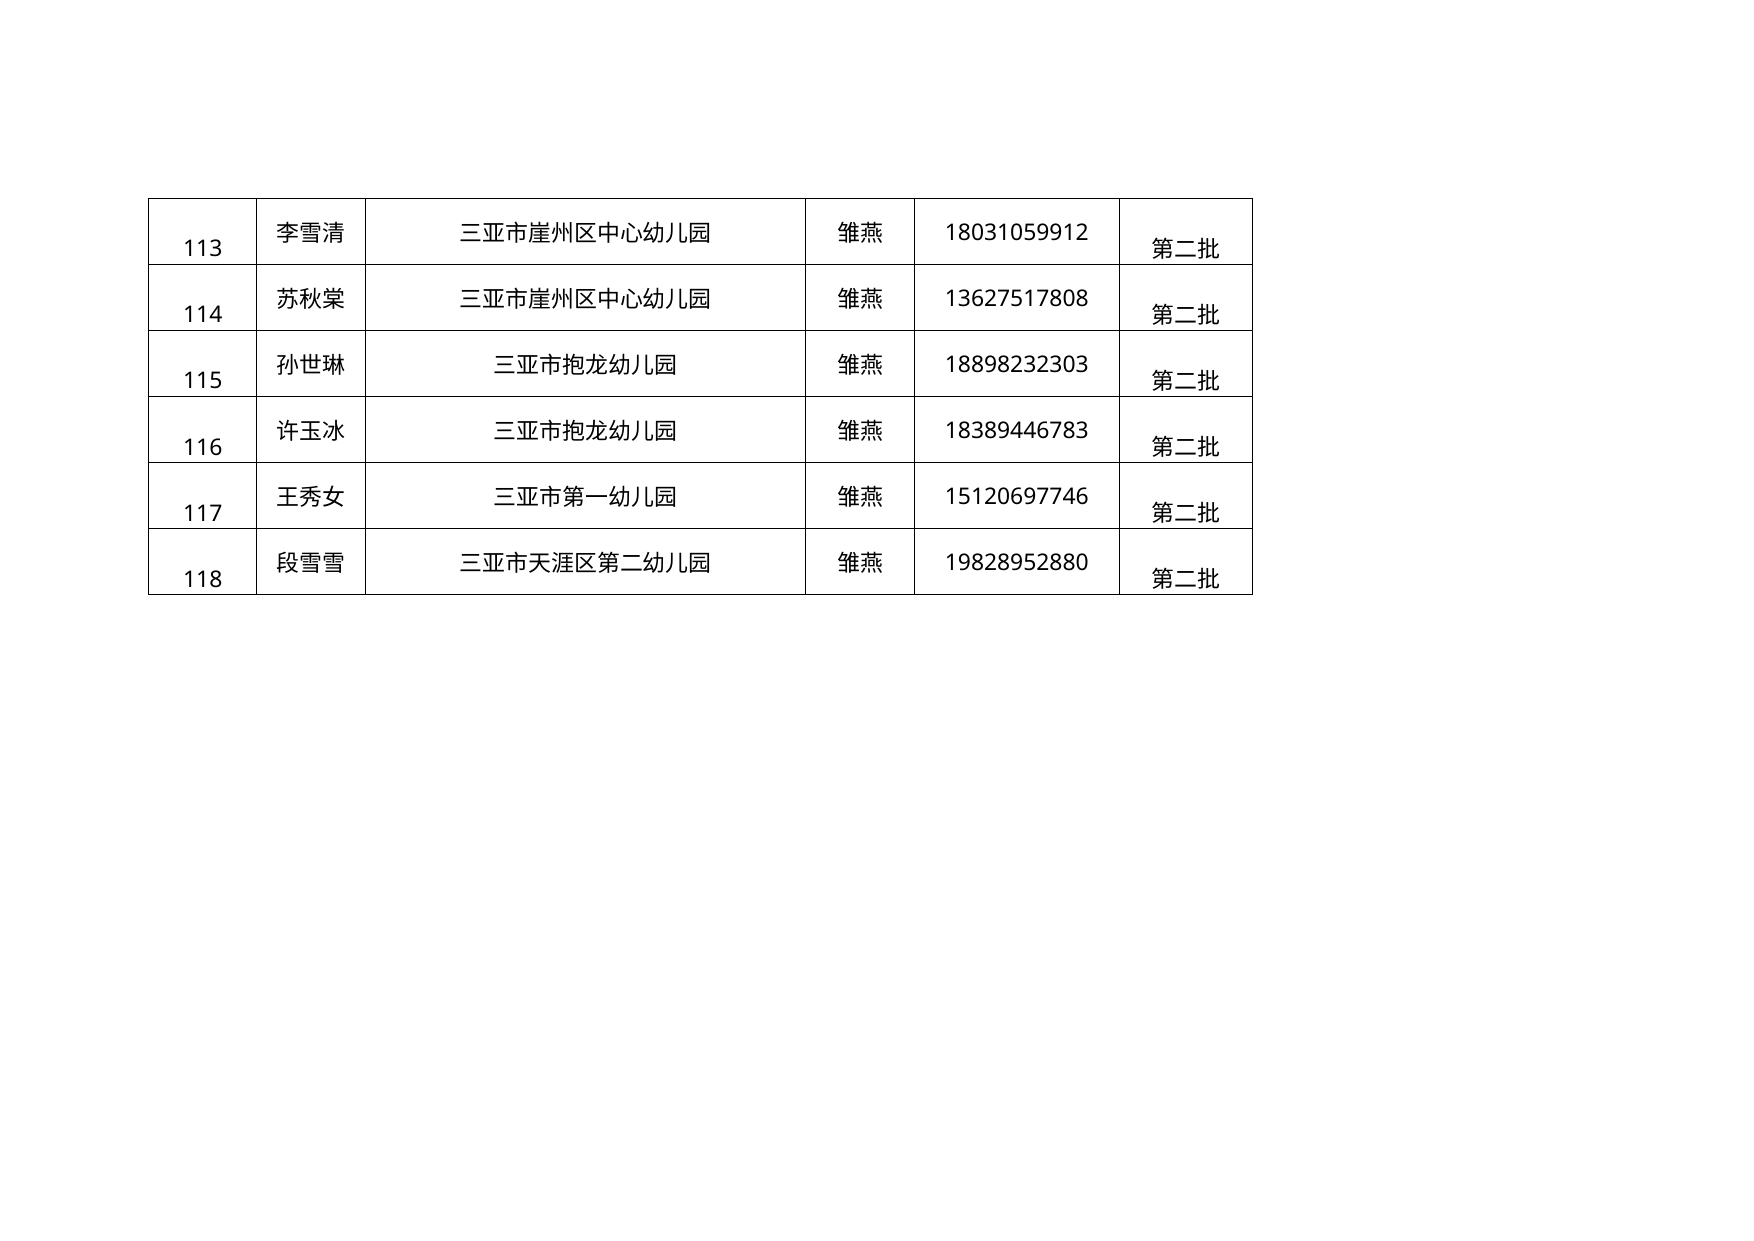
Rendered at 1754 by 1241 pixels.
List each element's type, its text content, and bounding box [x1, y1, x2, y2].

table_cell 第二批 [1120, 397, 1252, 462]
table_cell 113 [149, 199, 256, 264]
table_cell 许玉冰 [257, 397, 365, 462]
table_cell 13627517808 [915, 265, 1119, 330]
table_cell 117 [149, 463, 256, 528]
table_cell 雏燕 [806, 199, 914, 264]
table_cell 第二批 [1120, 529, 1252, 594]
table_cell 第二批 [1120, 331, 1252, 396]
table_cell 李雪清 [257, 199, 365, 264]
table_cell 雏燕 [806, 397, 914, 462]
table_cell 段雪雪 [257, 529, 365, 594]
table_cell 三亚市崖州区中心幼儿园 [366, 265, 805, 330]
table_cell 18898232303 [915, 331, 1119, 396]
table_cell 第二批 [1120, 265, 1252, 330]
table_cell 孙世琳 [257, 331, 365, 396]
table_cell 雏燕 [806, 529, 914, 594]
table_cell 15120697746 [915, 463, 1119, 528]
table_cell 三亚市天涯区第二幼儿园 [366, 529, 805, 594]
table_cell 19828952880 [915, 529, 1119, 594]
table_cell 雏燕 [806, 265, 914, 330]
table_cell 第二批 [1120, 199, 1252, 264]
table_cell 第二批 [1120, 463, 1252, 528]
table_cell 三亚市抱龙幼儿园 [366, 331, 805, 396]
table_cell 115 [149, 331, 256, 396]
table_cell 118 [149, 529, 256, 594]
table_cell 雏燕 [806, 463, 914, 528]
table_cell 苏秋棠 [257, 265, 365, 330]
table_cell 三亚市崖州区中心幼儿园 [366, 199, 805, 264]
table_cell 三亚市抱龙幼儿园 [366, 397, 805, 462]
table_cell 三亚市第一幼儿园 [366, 463, 805, 528]
table_cell 114 [149, 265, 256, 330]
table_cell 18389446783 [915, 397, 1119, 462]
table_cell 雏燕 [806, 331, 914, 396]
table_cell 18031059912 [915, 199, 1119, 264]
table_cell 116 [149, 397, 256, 462]
table_cell 王秀女 [257, 463, 365, 528]
